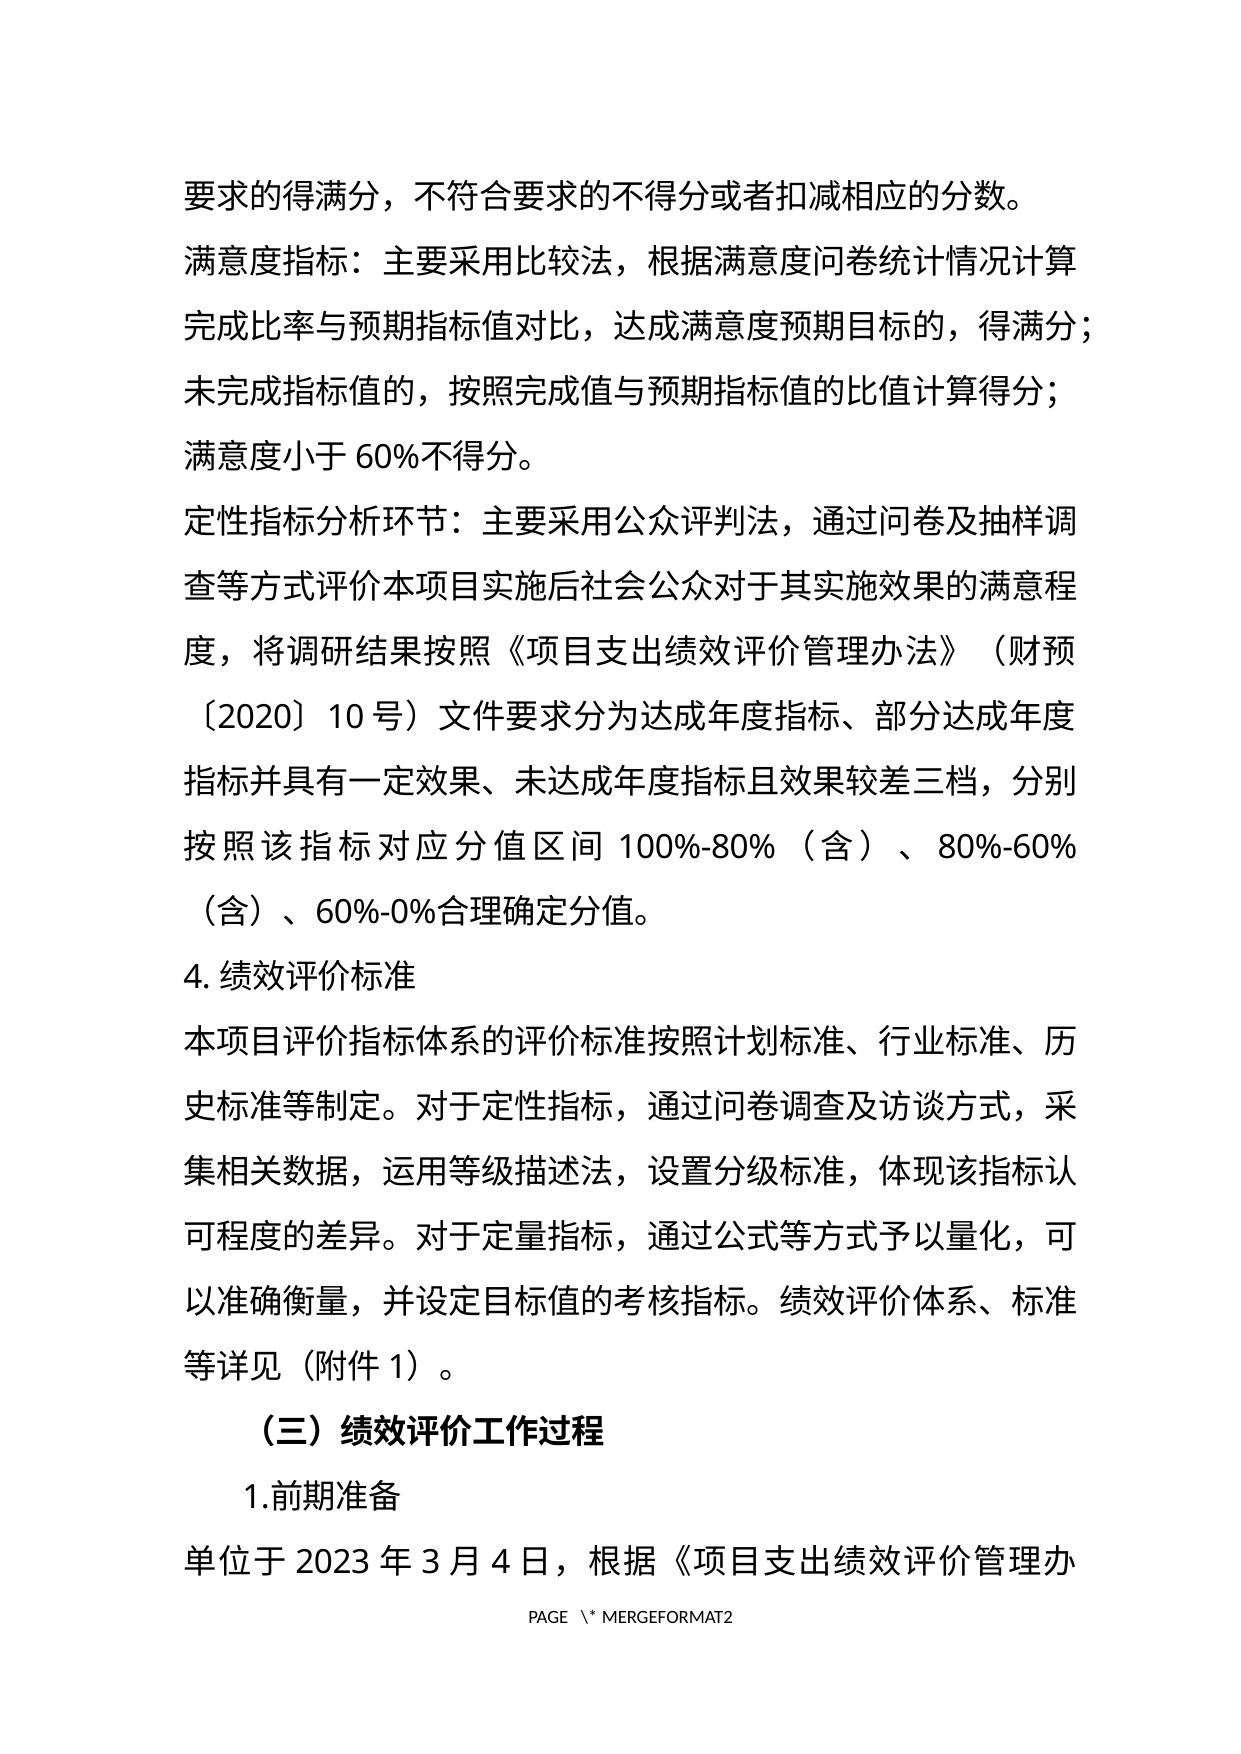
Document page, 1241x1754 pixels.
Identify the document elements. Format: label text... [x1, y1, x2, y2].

text （三）绩效评价工作过程 [183, 1397, 1078, 1462]
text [183, 1462, 1078, 1592]
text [183, 162, 1078, 1397]
